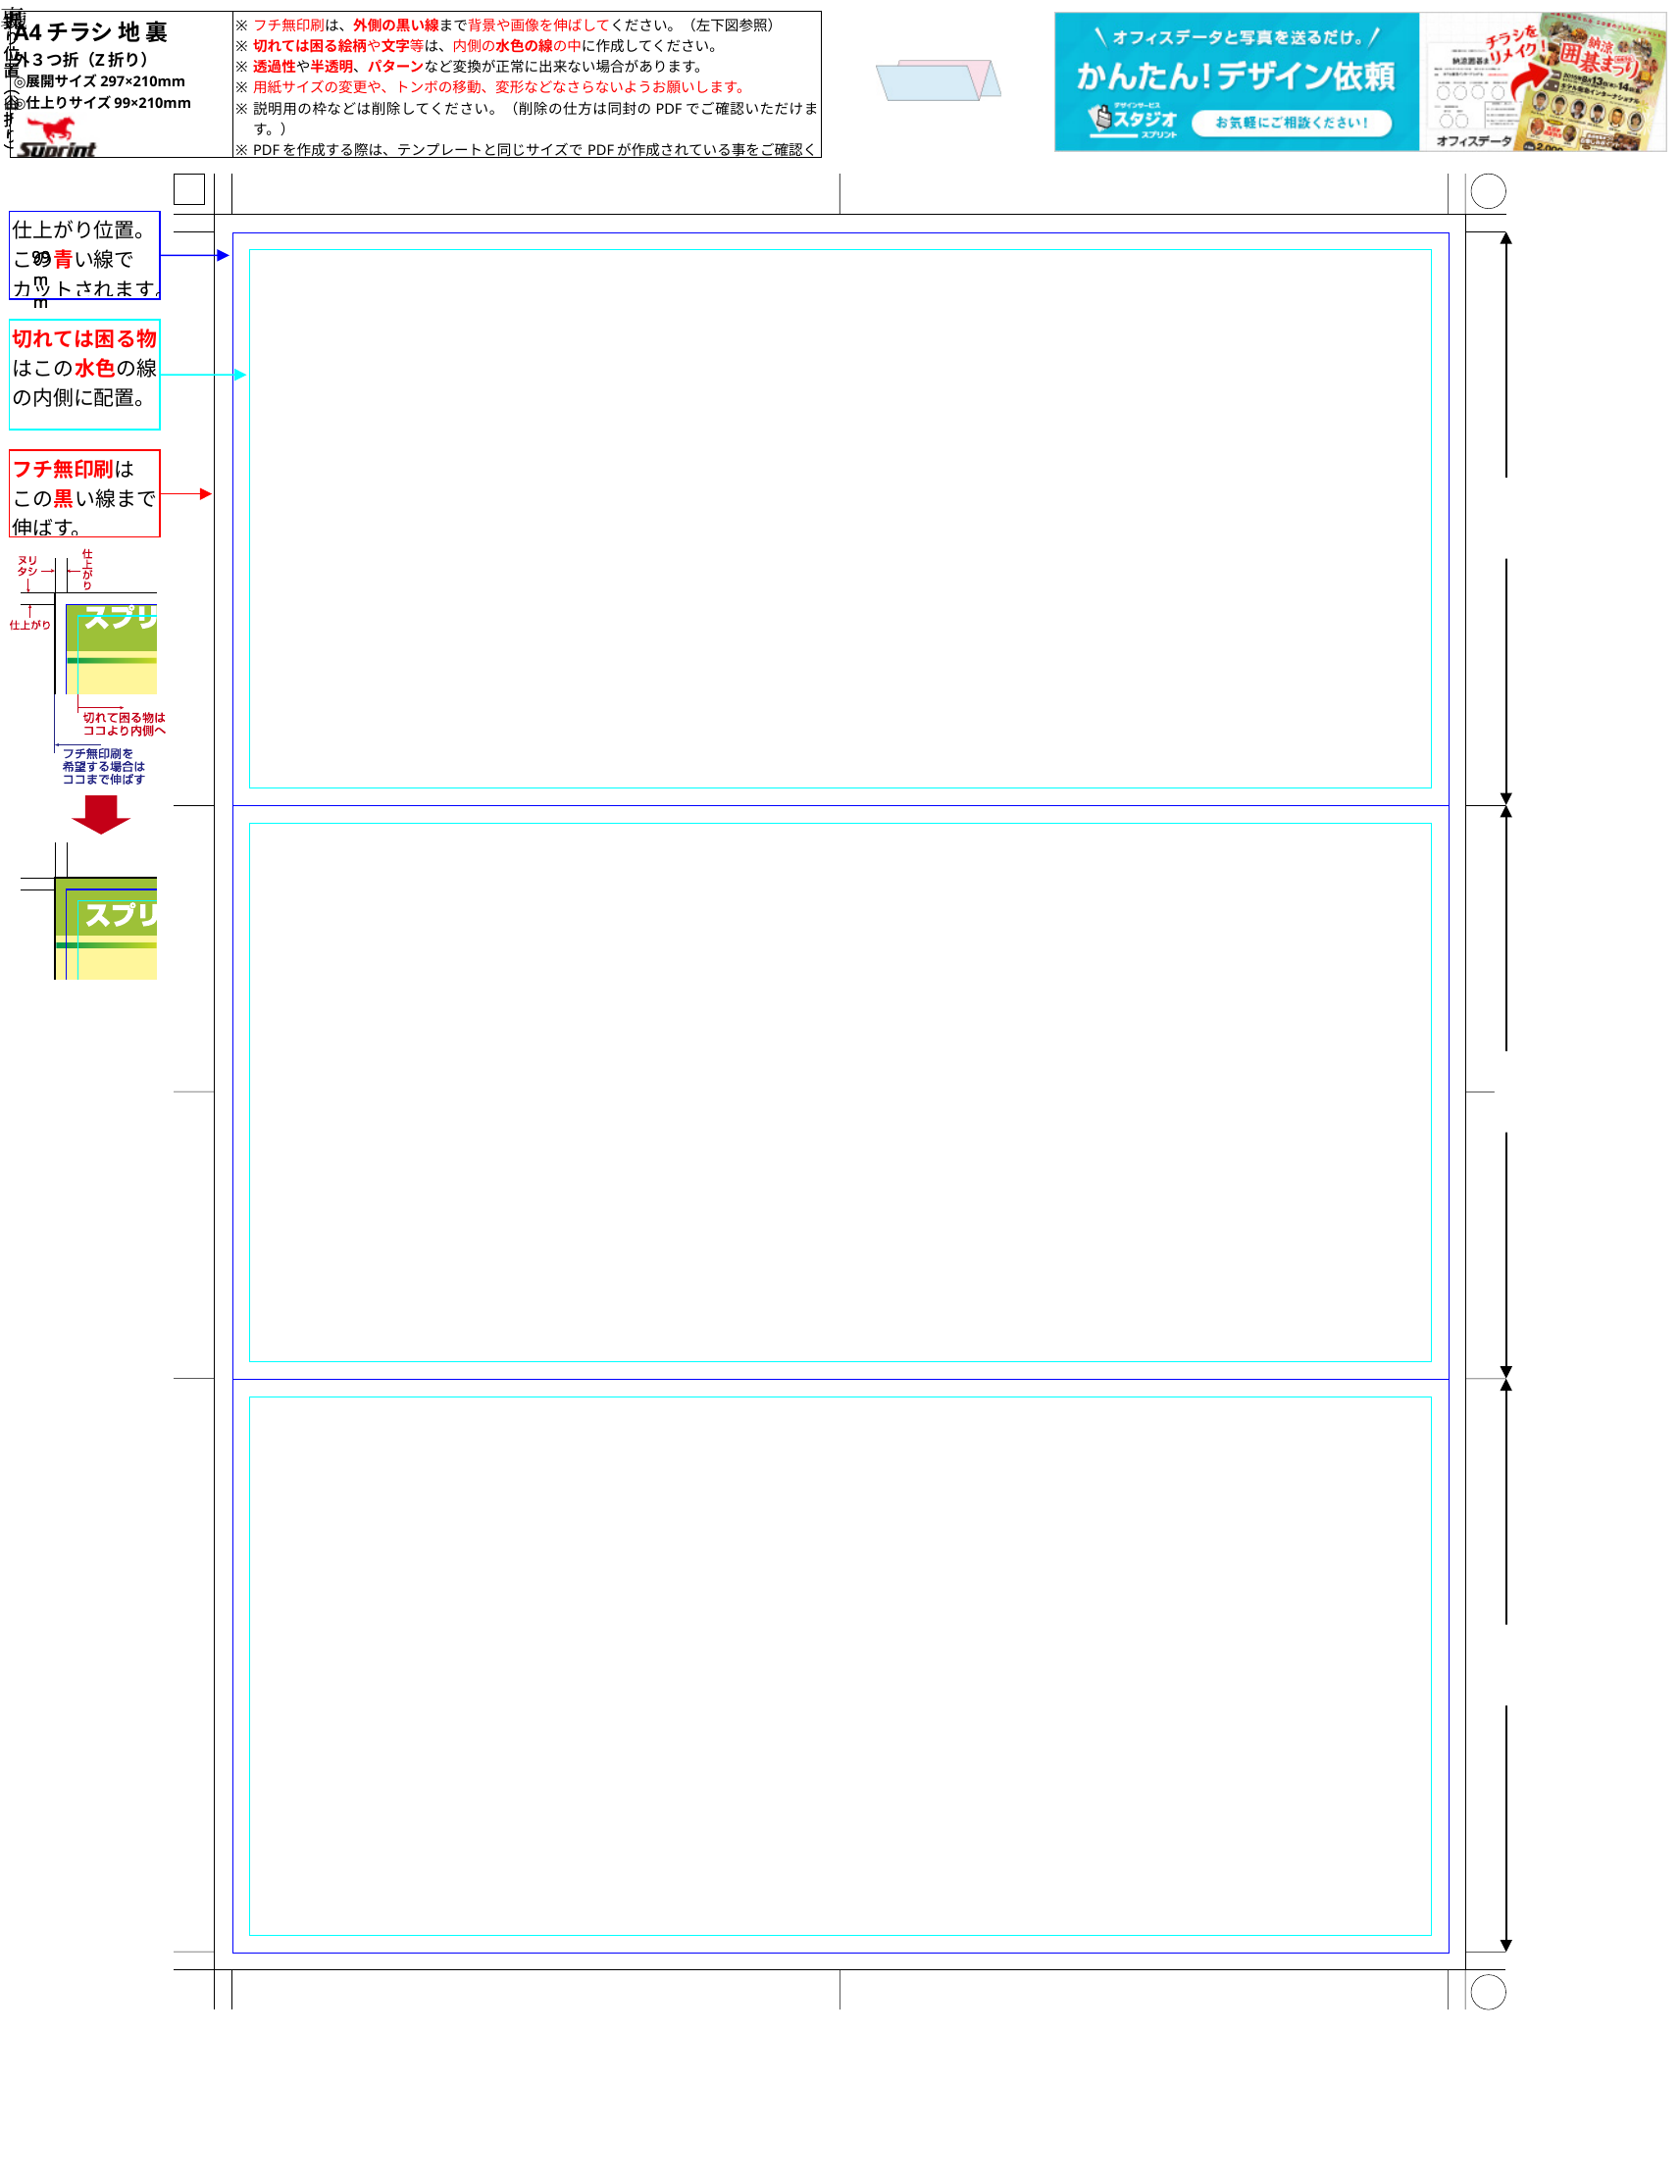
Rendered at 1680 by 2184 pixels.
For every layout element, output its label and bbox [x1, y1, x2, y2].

picture [13, 112, 101, 157]
picture [1054, 12, 1667, 152]
picture [876, 60, 1002, 101]
